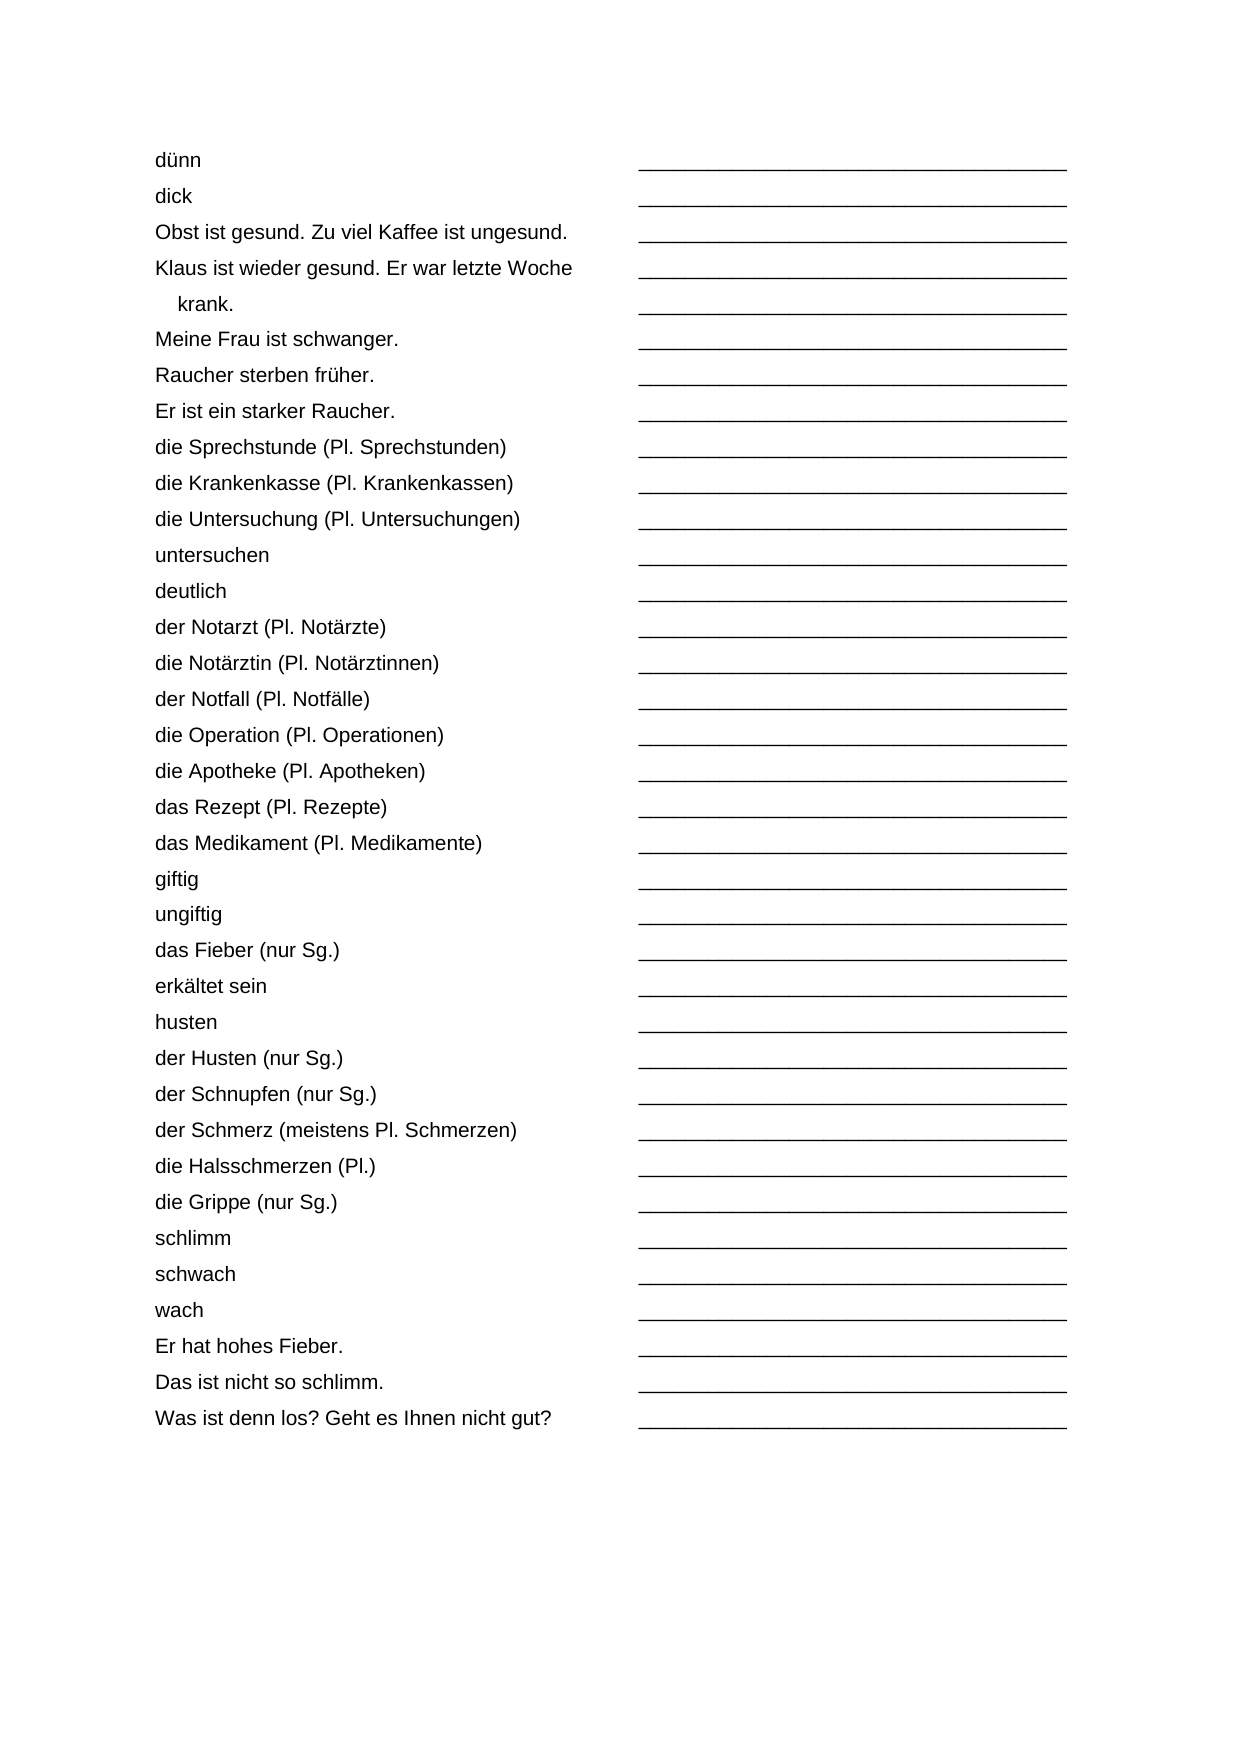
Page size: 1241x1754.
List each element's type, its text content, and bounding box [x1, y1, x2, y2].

text Das ist nicht so schlimm. _____________________________________ [155, 1369, 1093, 1393]
text die Apotheke (Pl. Apotheken) _____________________________________ [155, 758, 1093, 782]
text der Notarzt (Pl. Notärzte) _____________________________________ [155, 615, 1093, 639]
text untersuchen _____________________________________ [155, 543, 1093, 567]
text der Notfall (Pl. Notfälle) _____________________________________ [155, 687, 1093, 711]
text Er hat hohes Fieber. _____________________________________ [155, 1333, 1093, 1357]
text Er ist ein starker Raucher. _____________________________________ [155, 399, 1093, 423]
text schwach _____________________________________ [155, 1262, 1093, 1286]
text ungiftig _____________________________________ [155, 902, 1093, 926]
text dünn _____________________________________ [155, 148, 1093, 172]
text der Schmerz (meistens Pl. Schmerzen) _____________________________________ [155, 1118, 1093, 1142]
text die Grippe (nur Sg.) _____________________________________ [155, 1190, 1093, 1214]
text die Sprechstunde (Pl. Sprechstunden) _____________________________________ [155, 435, 1093, 459]
text die Krankenkasse (Pl. Krankenkassen) _____________________________________ [155, 471, 1093, 495]
text Raucher sterben früher. _____________________________________ [155, 363, 1093, 387]
text krank. _____________________________________ [155, 291, 1093, 315]
text die Notärztin (Pl. Notärztinnen) _____________________________________ [155, 651, 1093, 675]
text die Untersuchung (Pl. Untersuchungen) _____________________________________ [155, 507, 1093, 531]
text der Husten (nur Sg.) _____________________________________ [155, 1046, 1093, 1070]
text Klaus ist wieder gesund. Er war letzte Woche _____________________________________ [155, 255, 1093, 279]
text deutlich _____________________________________ [155, 579, 1093, 603]
text husten _____________________________________ [155, 1010, 1093, 1034]
text dick _____________________________________ [155, 183, 1093, 207]
text Was ist denn los? Geht es Ihnen nicht gut? _____________________________________ [155, 1405, 1093, 1429]
text das Medikament (Pl. Medikamente) _____________________________________ [155, 830, 1093, 854]
text schlimm _____________________________________ [155, 1226, 1093, 1250]
text die Operation (Pl. Operationen) _____________________________________ [155, 723, 1093, 747]
text Obst ist gesund. Zu viel Kaffee ist ungesund. _____________________________________ [155, 219, 1093, 243]
text das Fieber (nur Sg.) _____________________________________ [155, 938, 1093, 962]
text giftig _____________________________________ [155, 866, 1093, 890]
text das Rezept (Pl. Rezepte) _____________________________________ [155, 794, 1093, 818]
text der Schnupfen (nur Sg.) _____________________________________ [155, 1082, 1093, 1106]
text Meine Frau ist schwanger. _____________________________________ [155, 327, 1093, 351]
text wach _____________________________________ [155, 1298, 1093, 1322]
text erkältet sein _____________________________________ [155, 974, 1093, 998]
text die Halsschmerzen (Pl.) _____________________________________ [155, 1154, 1093, 1178]
